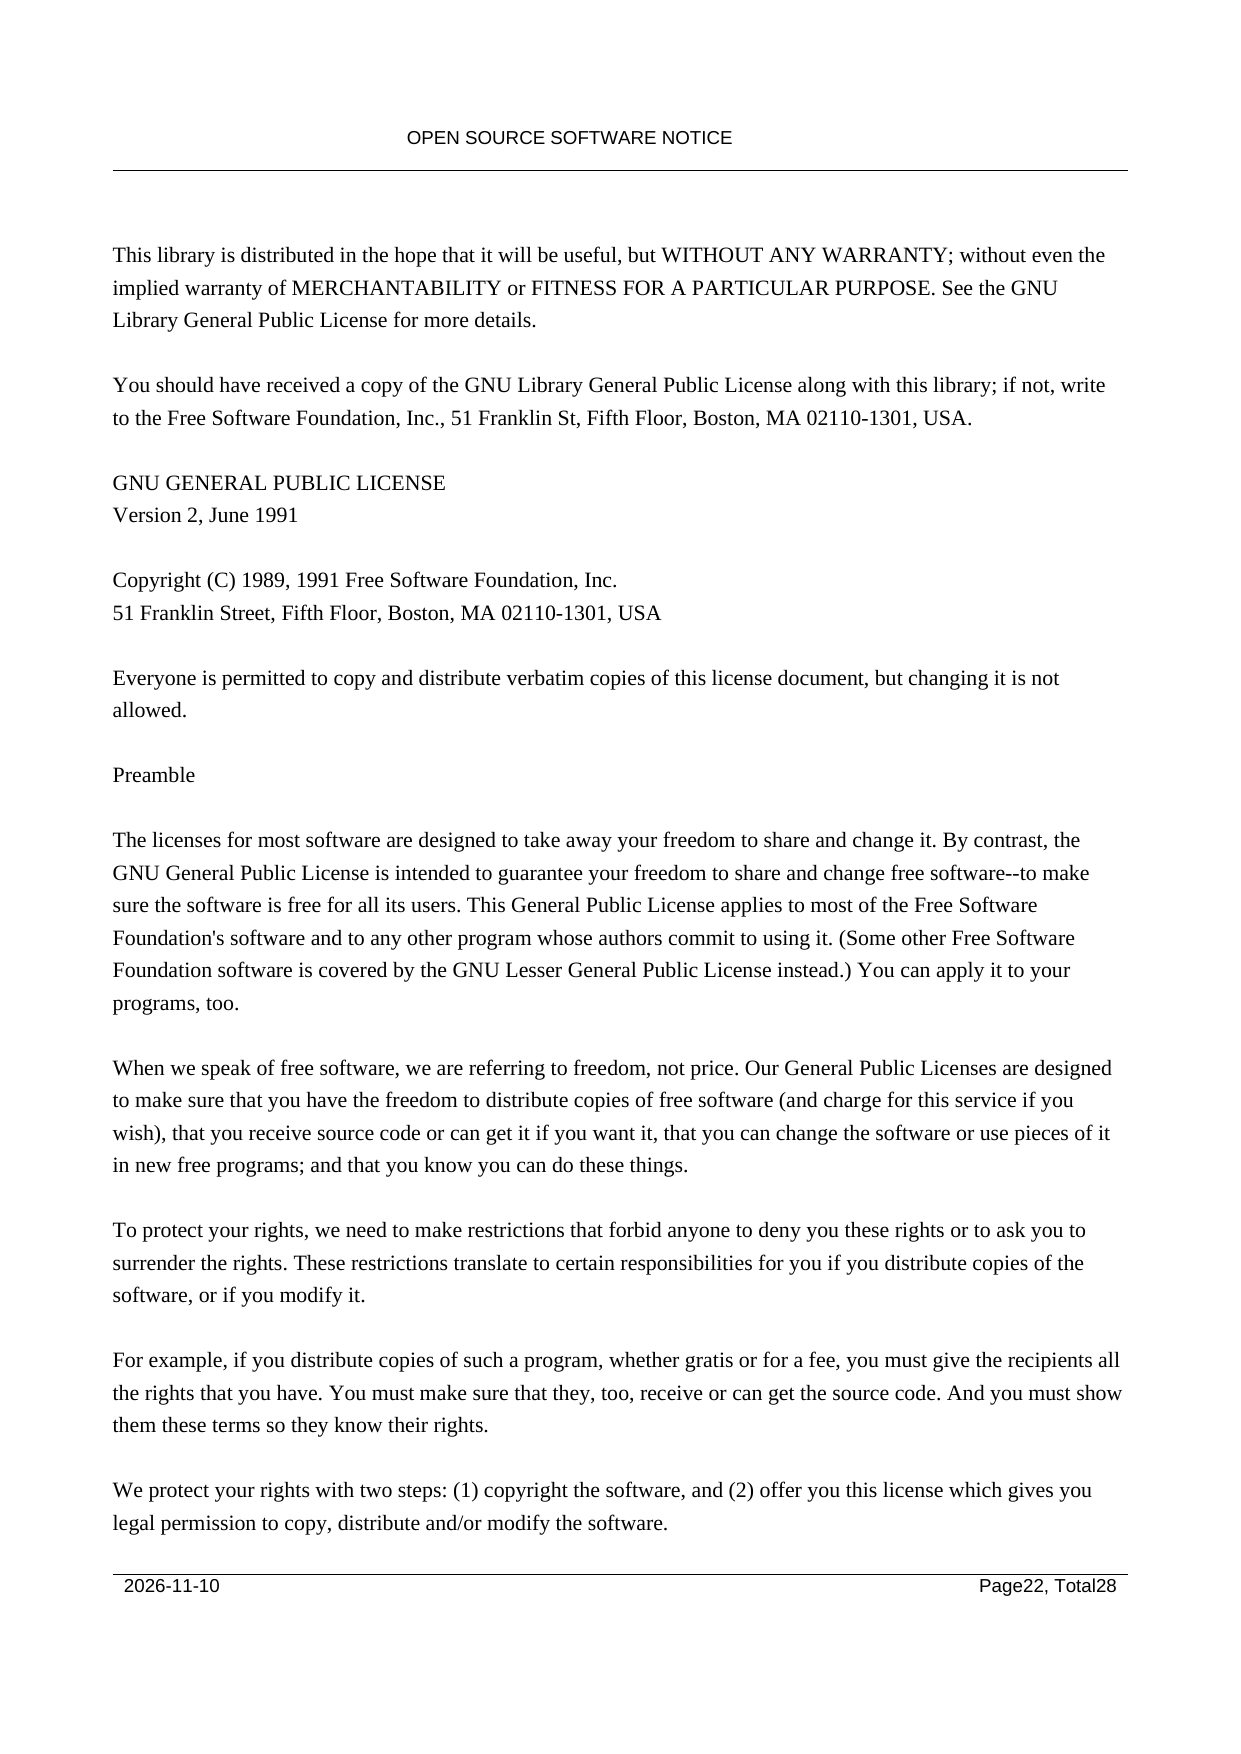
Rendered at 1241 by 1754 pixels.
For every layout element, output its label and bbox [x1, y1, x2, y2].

text [112, 206, 1128, 1539]
